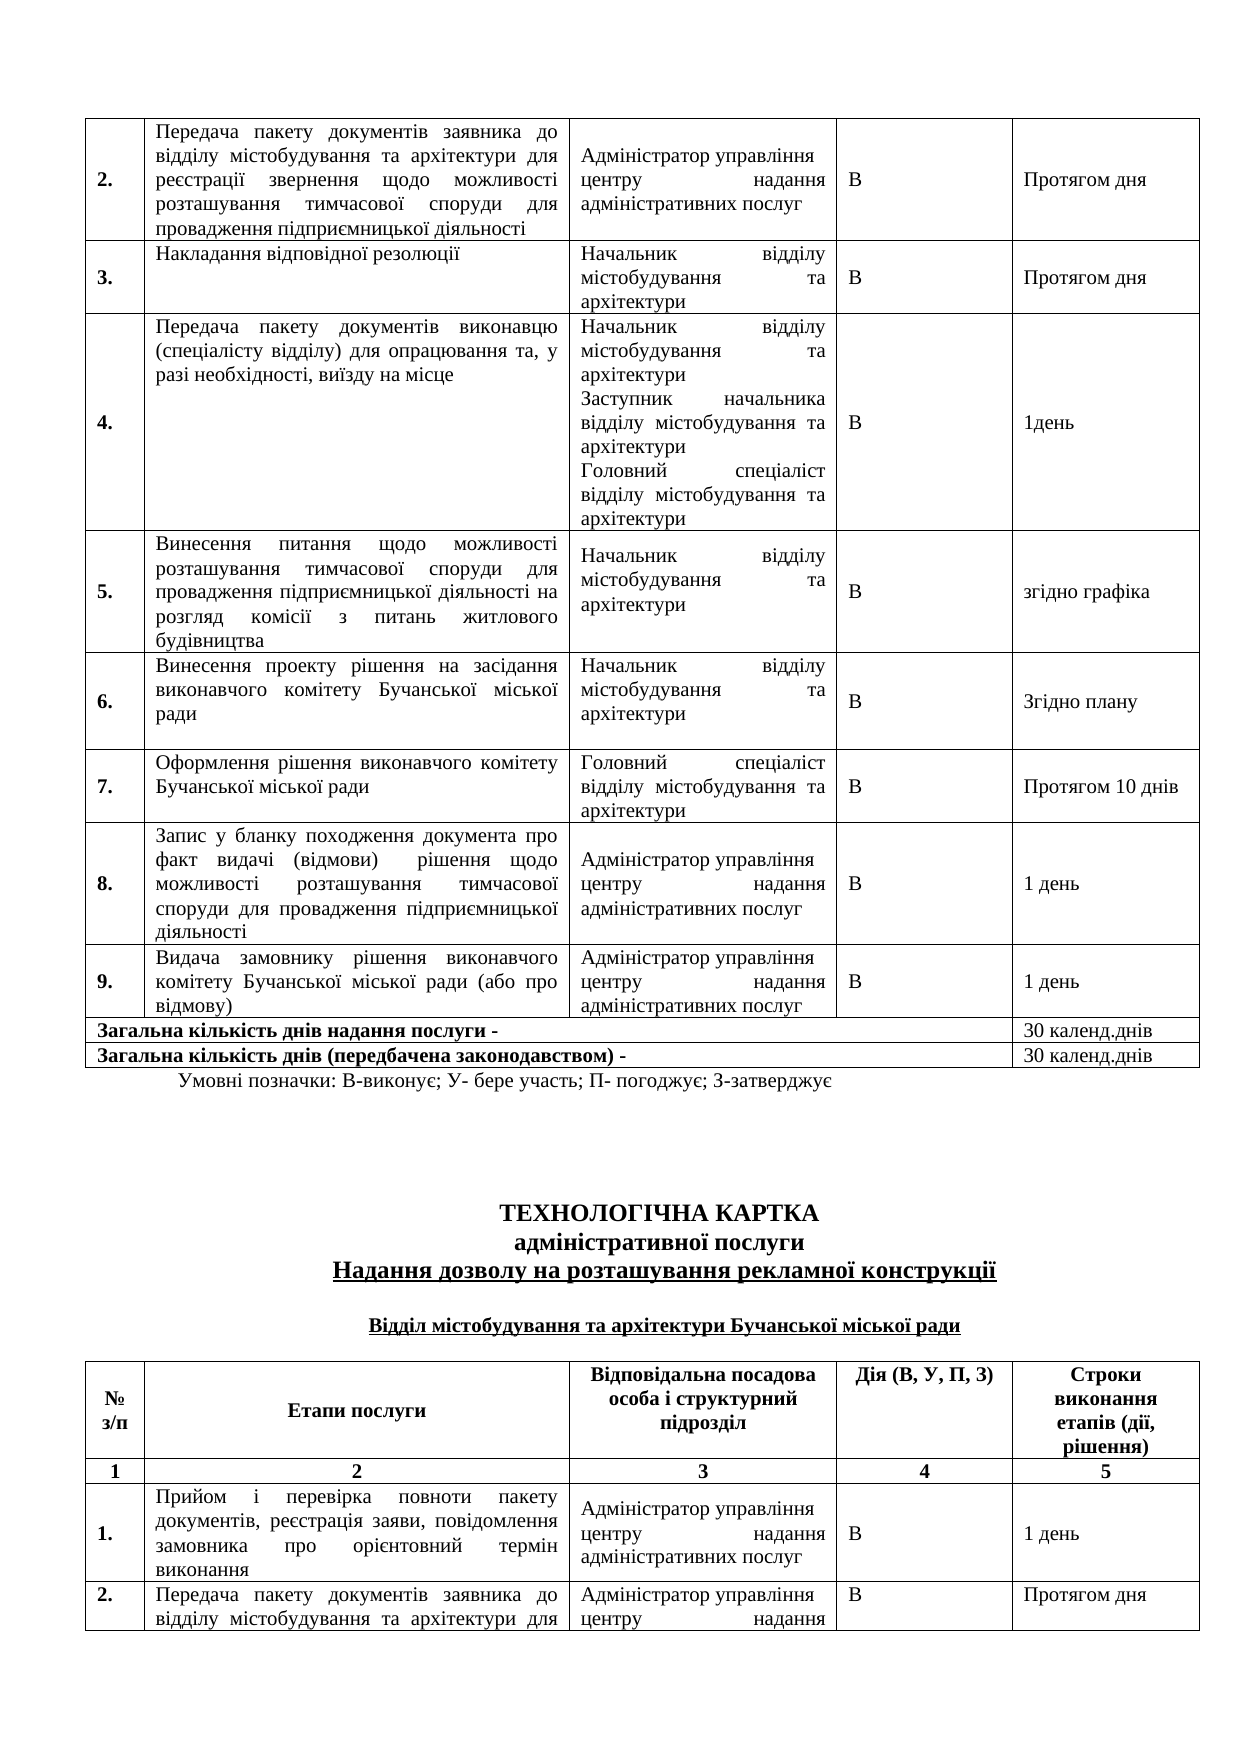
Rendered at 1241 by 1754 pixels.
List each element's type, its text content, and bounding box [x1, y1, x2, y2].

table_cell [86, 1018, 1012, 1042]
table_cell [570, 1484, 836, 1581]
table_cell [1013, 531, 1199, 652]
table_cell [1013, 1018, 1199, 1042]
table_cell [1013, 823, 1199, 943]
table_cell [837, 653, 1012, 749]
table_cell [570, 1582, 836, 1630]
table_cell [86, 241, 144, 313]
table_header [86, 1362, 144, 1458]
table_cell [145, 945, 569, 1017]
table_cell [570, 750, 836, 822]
text ТЕХНОЛОГІЧНА КАРТКА [354, 1198, 964, 1227]
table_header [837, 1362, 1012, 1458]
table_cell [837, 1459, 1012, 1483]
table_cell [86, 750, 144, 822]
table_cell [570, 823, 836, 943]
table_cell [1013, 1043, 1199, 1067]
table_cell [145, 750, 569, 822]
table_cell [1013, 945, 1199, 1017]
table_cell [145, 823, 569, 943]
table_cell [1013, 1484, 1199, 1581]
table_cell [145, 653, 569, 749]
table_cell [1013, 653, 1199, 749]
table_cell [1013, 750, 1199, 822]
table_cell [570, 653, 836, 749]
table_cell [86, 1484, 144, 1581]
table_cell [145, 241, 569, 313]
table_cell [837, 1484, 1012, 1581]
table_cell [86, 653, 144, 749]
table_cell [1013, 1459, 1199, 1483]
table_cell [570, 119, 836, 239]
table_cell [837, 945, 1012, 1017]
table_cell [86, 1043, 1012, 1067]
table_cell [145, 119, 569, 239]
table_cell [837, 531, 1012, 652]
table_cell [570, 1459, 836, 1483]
text Надання дозволу на розташування рекламної конструкції [177, 1255, 1152, 1284]
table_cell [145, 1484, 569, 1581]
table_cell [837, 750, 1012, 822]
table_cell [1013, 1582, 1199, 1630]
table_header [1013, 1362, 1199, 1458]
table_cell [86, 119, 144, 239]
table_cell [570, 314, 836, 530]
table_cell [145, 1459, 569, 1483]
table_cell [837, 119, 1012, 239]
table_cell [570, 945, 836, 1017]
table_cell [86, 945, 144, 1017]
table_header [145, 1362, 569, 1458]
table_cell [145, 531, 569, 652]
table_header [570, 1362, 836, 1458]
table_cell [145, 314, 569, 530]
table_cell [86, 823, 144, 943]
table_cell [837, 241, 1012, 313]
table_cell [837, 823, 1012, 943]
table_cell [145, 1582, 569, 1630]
text Умовні позначки: В-виконує; У- бере участь; П- погоджує; З-затверджує [177, 1068, 1152, 1092]
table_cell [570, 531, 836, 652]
text адміністративної послуги [354, 1227, 964, 1255]
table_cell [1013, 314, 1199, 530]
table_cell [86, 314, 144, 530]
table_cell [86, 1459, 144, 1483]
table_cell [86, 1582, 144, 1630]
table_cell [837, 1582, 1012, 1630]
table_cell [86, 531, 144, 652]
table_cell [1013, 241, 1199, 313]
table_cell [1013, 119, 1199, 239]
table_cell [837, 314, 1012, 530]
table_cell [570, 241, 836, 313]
text Відділ містобудування та архітектури Бучанської міської ради [177, 1313, 1152, 1337]
